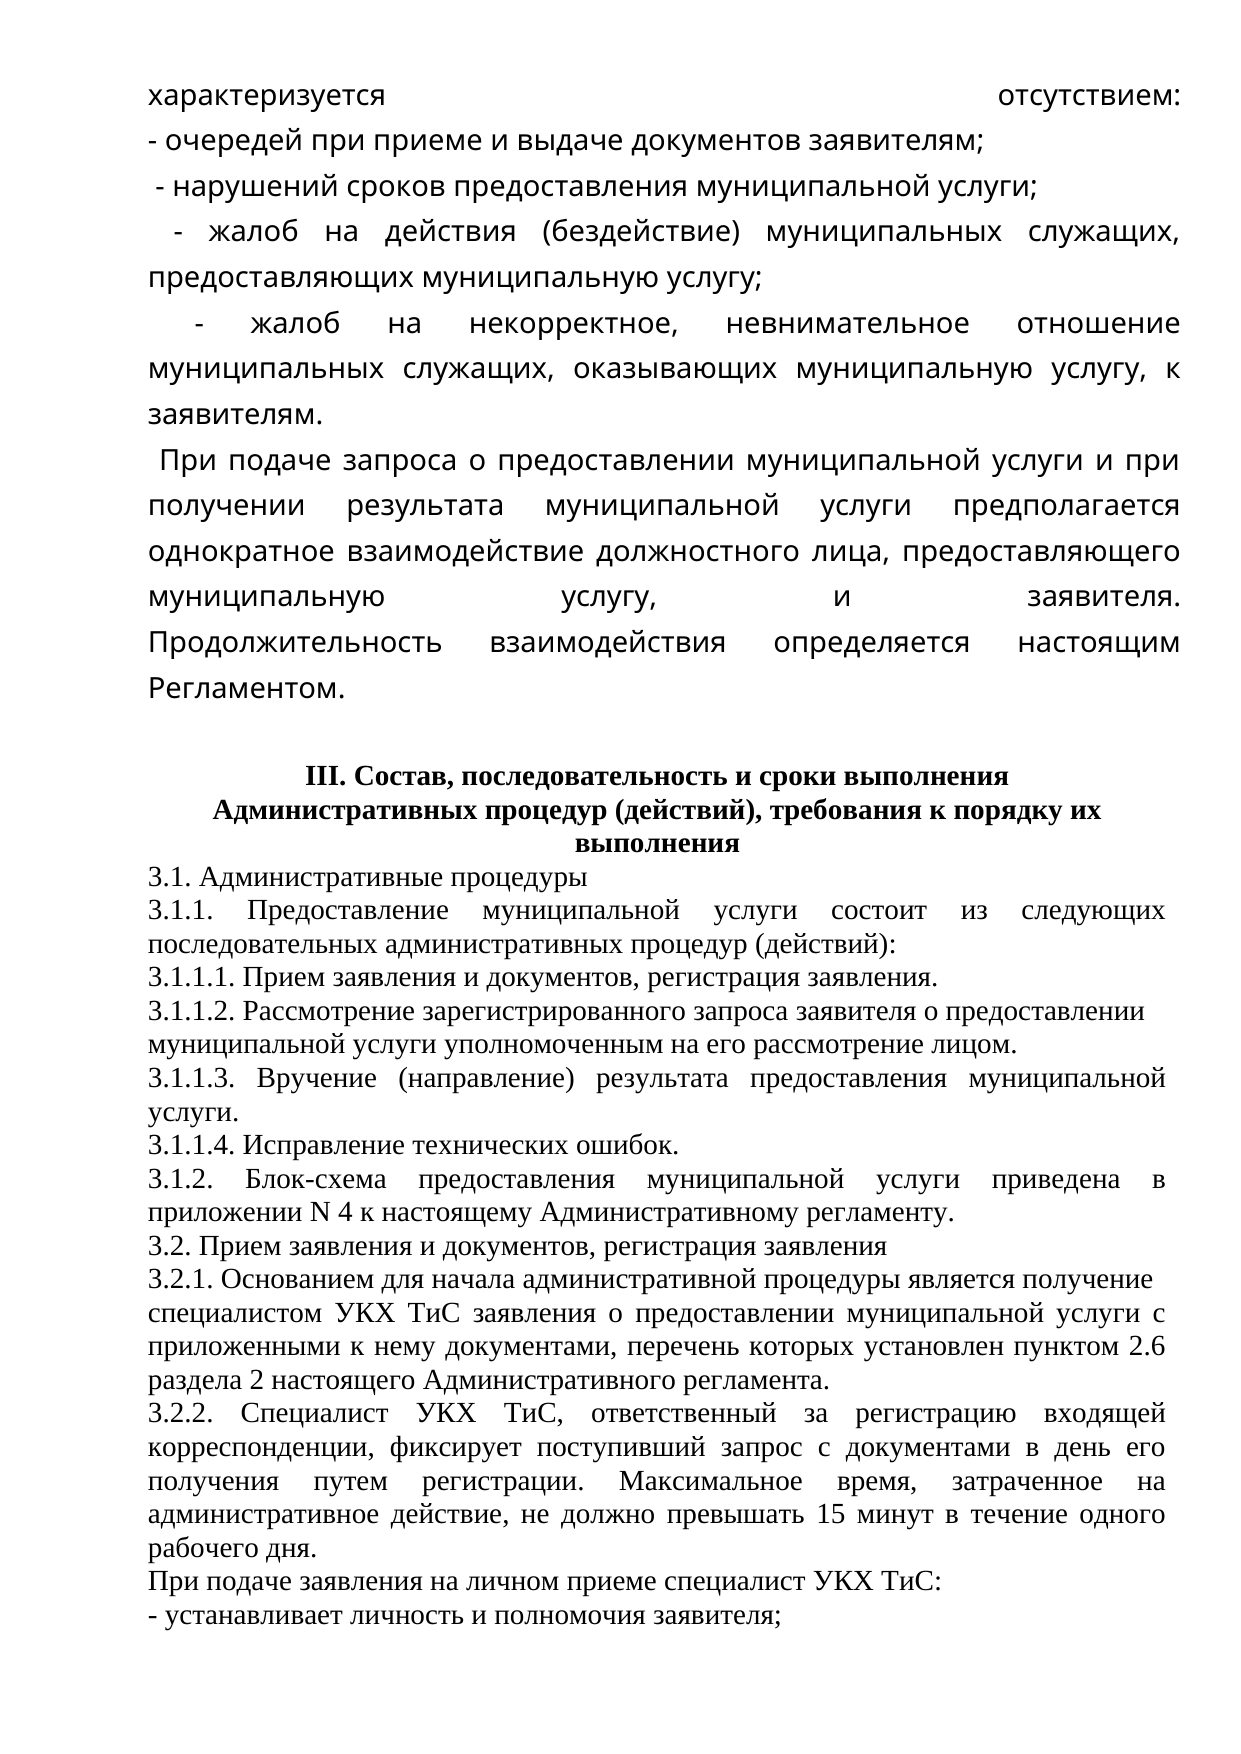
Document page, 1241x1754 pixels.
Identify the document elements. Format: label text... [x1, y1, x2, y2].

text - жалоб на некорректное, невнимательное отношение муниципальных служащих, оказывающих муниципальную услугу, к заявителям. [148, 302, 1181, 433]
text Административных процедур (действий), требования к порядку их выполнения [148, 792, 1167, 859]
text специалистом УКХ ТиС заявления о предоставлении муниципальной услуги с приложенными к нему документами, перечень которых установлен пунктом 2.6 раздела 2 настоящего Административного регламента. [148, 1295, 1167, 1396]
text 3.1.1.2. Рассмотрение зарегистрированного запроса заявителя о предоставлении [148, 993, 1167, 1027]
text 3.1.1.1. Прием заявления и документов, регистрация заявления. [148, 959, 1167, 993]
text 3.1.1.4. Исправление технических ошибок. [148, 1127, 1167, 1161]
text 3.1.2. Блок-схема предоставления муниципальной услуги приведена в приложении N 4 к настоящему Административному регламенту. [148, 1161, 1167, 1228]
text 3.2.1. Основанием для начала административной процедуры является получение [148, 1261, 1167, 1295]
text При подаче запроса о предоставлении муниципальной услуги и при получении результата муниципальной услуги предполагается однократное взаимодействие должностного лица, предоставляющего муниципальную услугу, и заявителя. Продолжительность взаимодействия определяется настоящим Регламентом. [148, 439, 1181, 707]
text III. Состав, последовательность и сроки выполнения [148, 758, 1167, 792]
text - жалоб на действия (бездействие) муниципальных служащих, предоставляющих муниципальную услугу; [148, 211, 1181, 296]
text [148, 74, 1181, 159]
text 3.1.1. Предоставление муниципальной услуги состоит из следующих последовательных административных процедур (действий): [148, 892, 1167, 959]
text - устанавливает личность и полномочия заявителя; [148, 1597, 1167, 1630]
text - нарушений сроков предоставления муниципальной услуги; [148, 165, 1181, 205]
text 3.1.1.3. Вручение (направление) результата предоставления муниципальной услуги. [148, 1060, 1167, 1127]
text муниципальной услуги уполномоченным на его рассмотрение лицом. [148, 1027, 1167, 1060]
text При подаче заявления на личном приеме специалист УКХ ТиС: [148, 1563, 1167, 1597]
text 3.2. Прием заявления и документов, регистрация заявления [148, 1228, 1167, 1261]
text 3.1. Административные процедуры [148, 859, 1167, 892]
text 3.2.2. Специалист УКХ ТиС, ответственный за регистрацию входящей корреспонденции, фиксирует поступивший запрос с документами в день его получения путем регистрации. Максимальное время, затраченное на административное действие, не должно превышать 15 минут в течение одного рабочего дня. [148, 1396, 1167, 1563]
